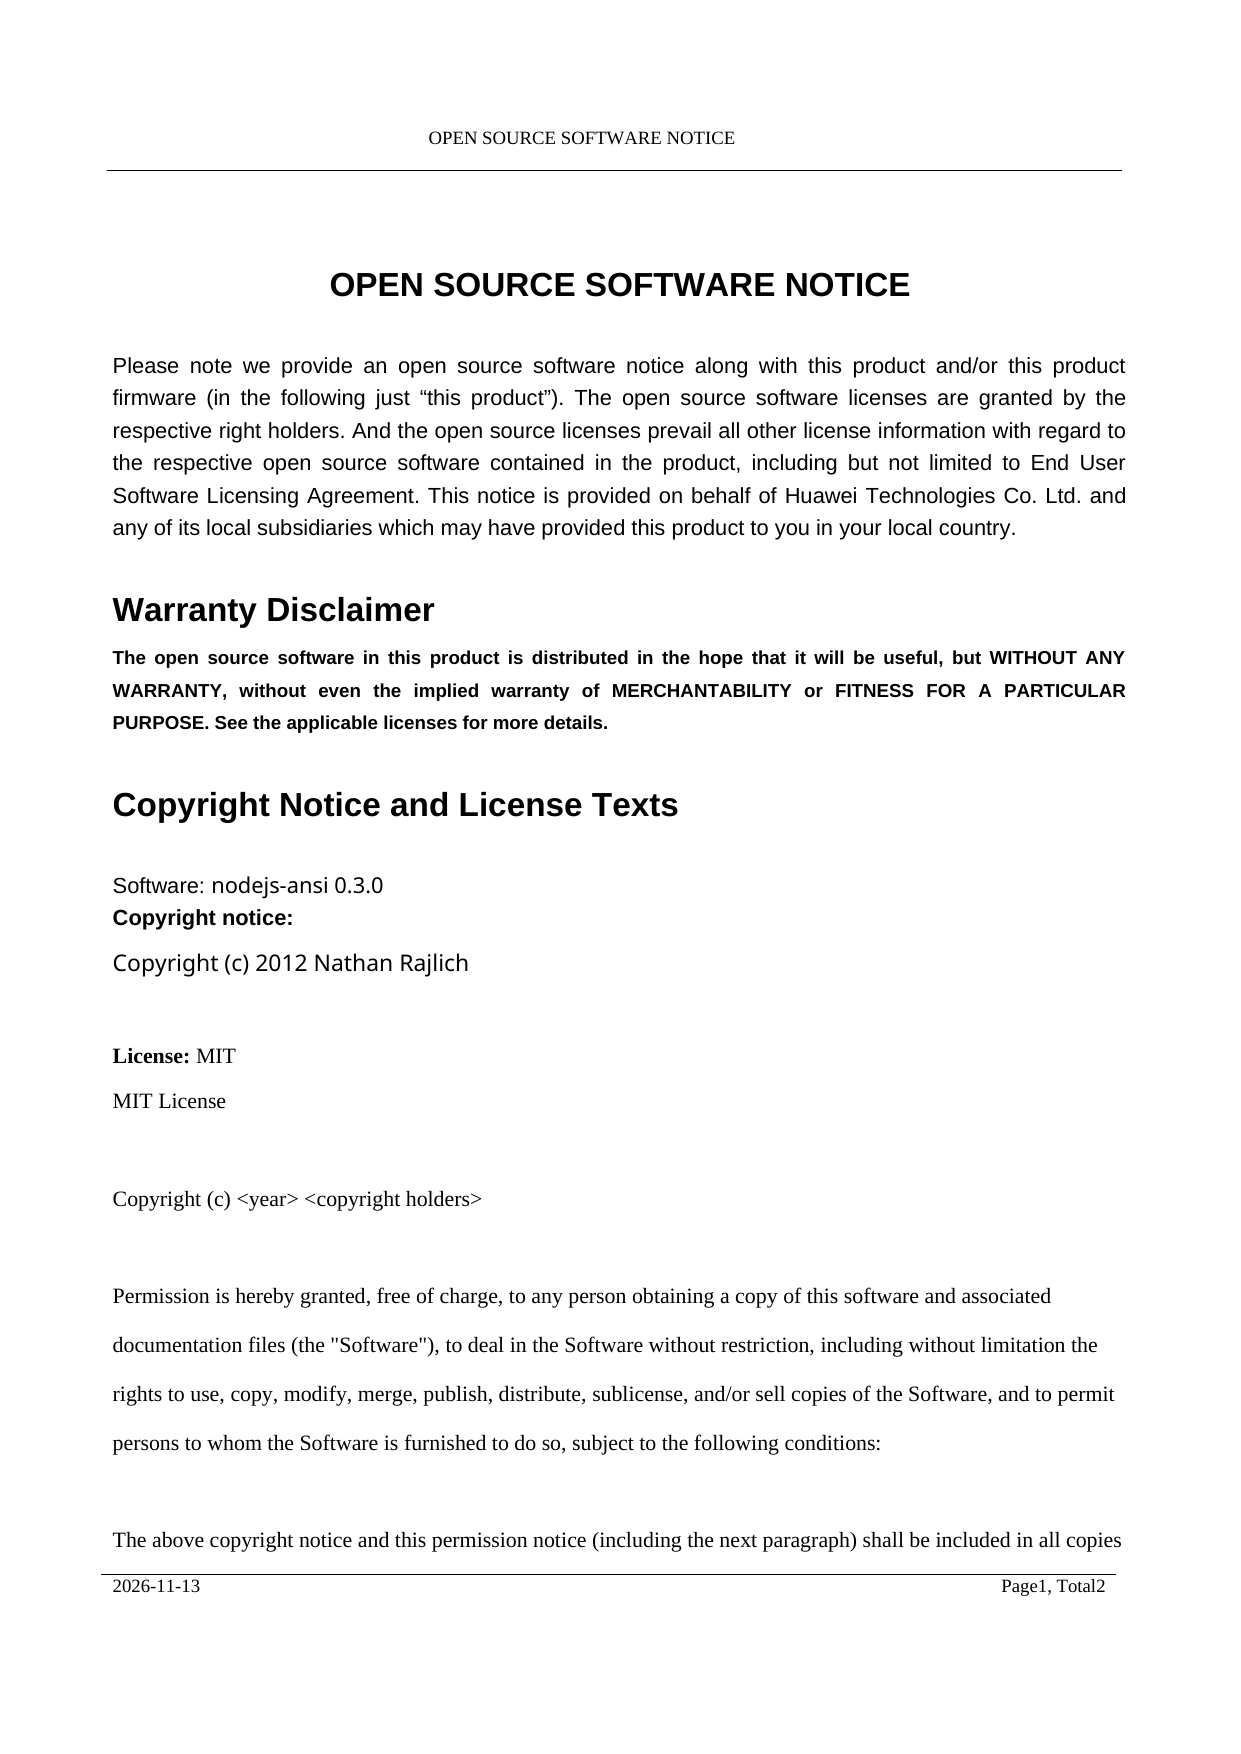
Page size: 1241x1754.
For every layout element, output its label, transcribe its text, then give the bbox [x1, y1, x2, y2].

text Please note we provide an open source software notice along with this product and/or this product firmware (in the following just “this product”). The open source software licenses are granted by the respective right holders. And the open source licenses prevail all other license information with regard to the respective open source software contained in the product, including but not limited to End User Software Licensing Agreement. This notice is provided on behalf of Huawei Technologies Co. Ltd. and any of its local subsidiaries which may have provided this product to you in your local country. [112, 349, 1128, 544]
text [112, 1085, 1128, 1556]
text OPEN SOURCE SOFTWARE NOTICE [112, 251, 1128, 316]
text Software: nodejs-ansi 0.3.0 [112, 869, 1128, 901]
text License: MIT [112, 1040, 1128, 1072]
text Copyright Notice and License Texts [112, 771, 1128, 836]
text The open source software in this product is distributed in the hope that it will be useful, but WITHOUT ANY WARRANTY, without even the implied warranty of MERCHANTABILITY or FITNESS FOR A PARTICULAR PURPOSE. See the applicable licenses for more details. [112, 641, 1128, 739]
text Warranty Disclaimer [112, 576, 1128, 641]
text Copyright (c) 2012 Nathan Rajlich [112, 947, 1128, 979]
text Copyright notice: [112, 901, 1128, 934]
